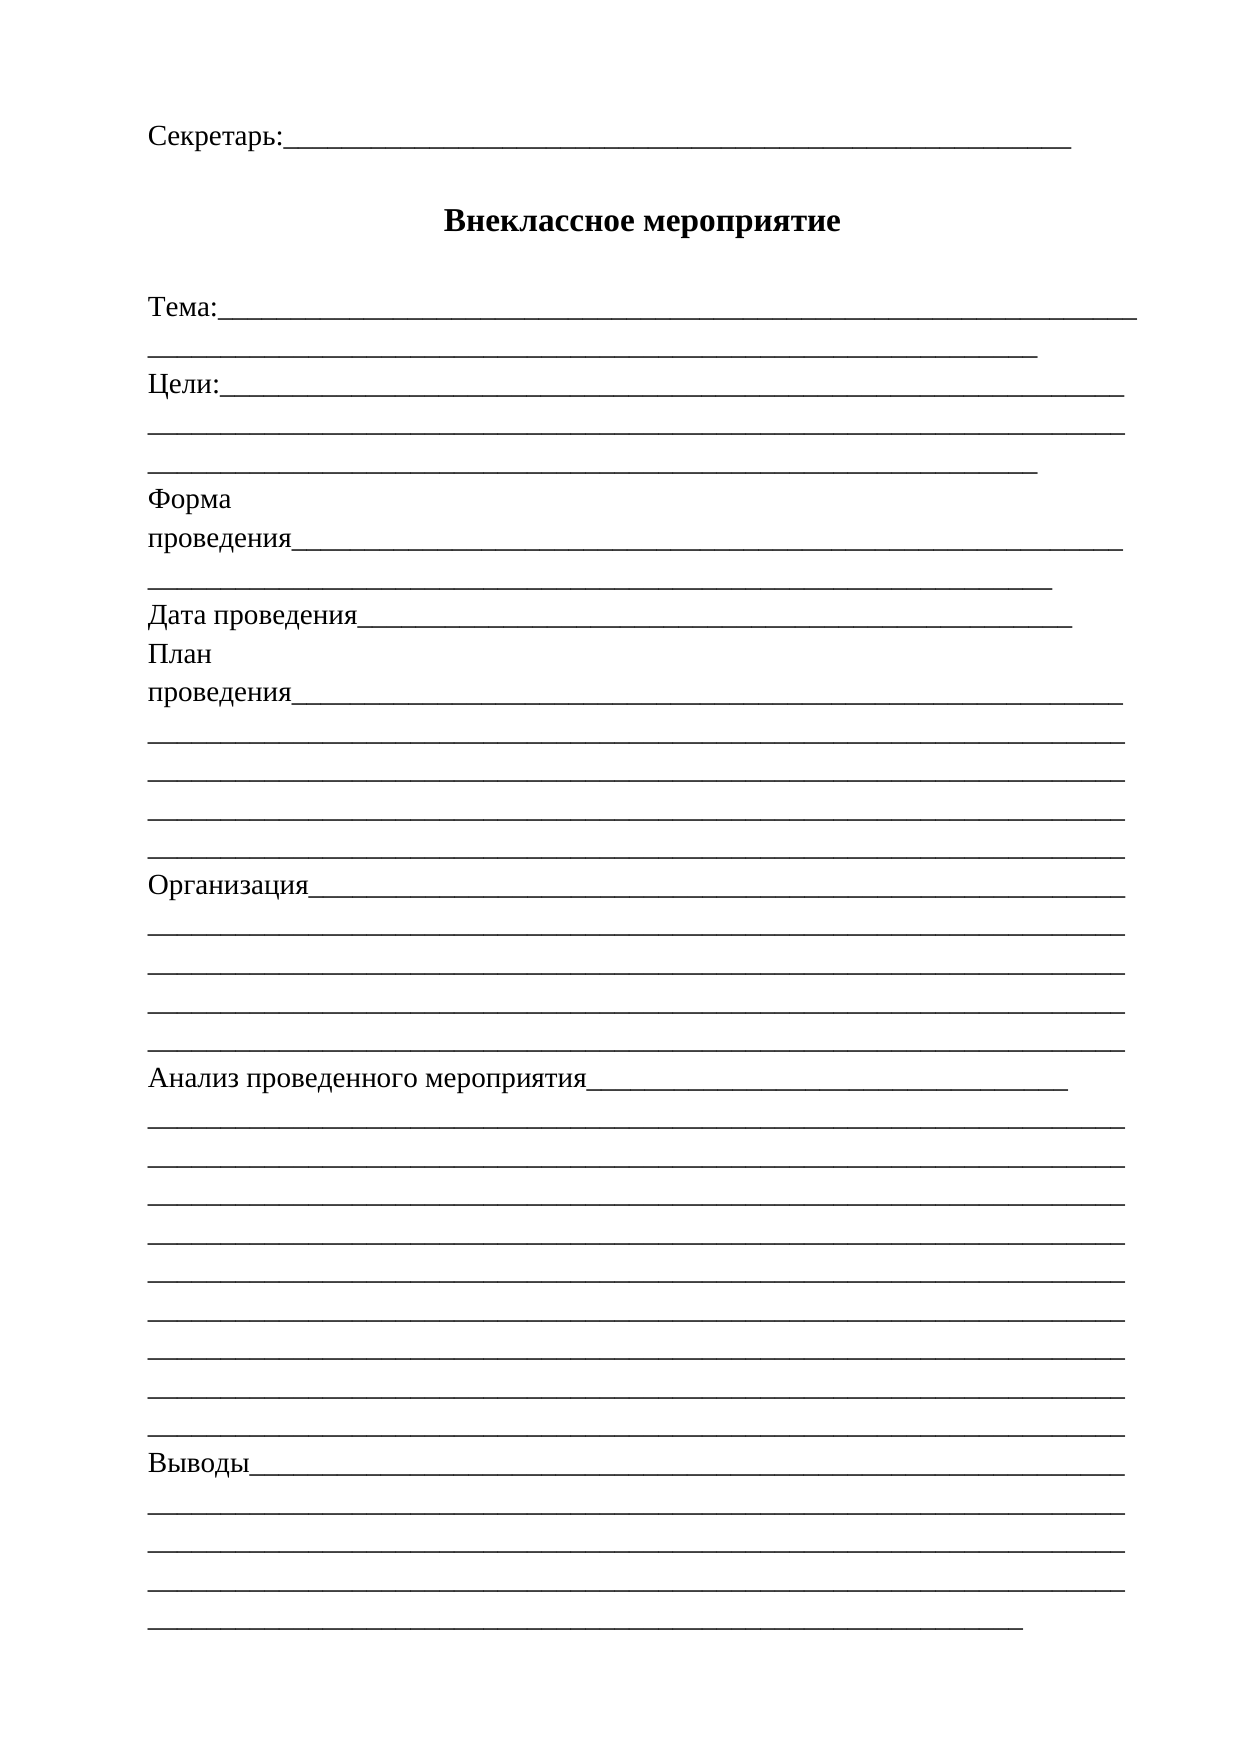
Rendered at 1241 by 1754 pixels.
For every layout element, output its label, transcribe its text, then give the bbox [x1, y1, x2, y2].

text План проведения_____________________________________________________________________________________________________________________________________________________________________________________________________________________________________________________________________________________________________________________________________ [148, 636, 1137, 862]
text Анализ проведенного мероприятия_________________________________ [148, 1060, 1137, 1093]
text Выводы_________________________________________________________________________________________________________________________________________________________________________________________________________________________________________________________________________________________________________________________________ [148, 1445, 1137, 1633]
text Дата проведения_________________________________________________ [148, 597, 1137, 631]
text Форма проведения_______________________________________________________________________________________________________________________ [148, 482, 1137, 592]
text Тема:____________________________________________________________________________________________________________________________ [148, 289, 1137, 361]
text Секретарь:______________________________________________________ [148, 118, 1137, 152]
text Цели:______________________________________________________________________________________________________________________________________________________________________________________________ [148, 366, 1137, 477]
text ___________________________________________________________________________________________________________________________________________________________________________________________________________________________________________________________________________________________________________________________________________________________________________________________________________________________________________________________________________________________________________________________________________________________________________________________________________________________ [148, 1098, 1137, 1440]
text Внеклассное мероприятие [148, 201, 1137, 239]
text Организация____________________________________________________________________________________________________________________________________________________________________________________________________________________________________________________________________________________________________________________________________ [148, 867, 1137, 1055]
